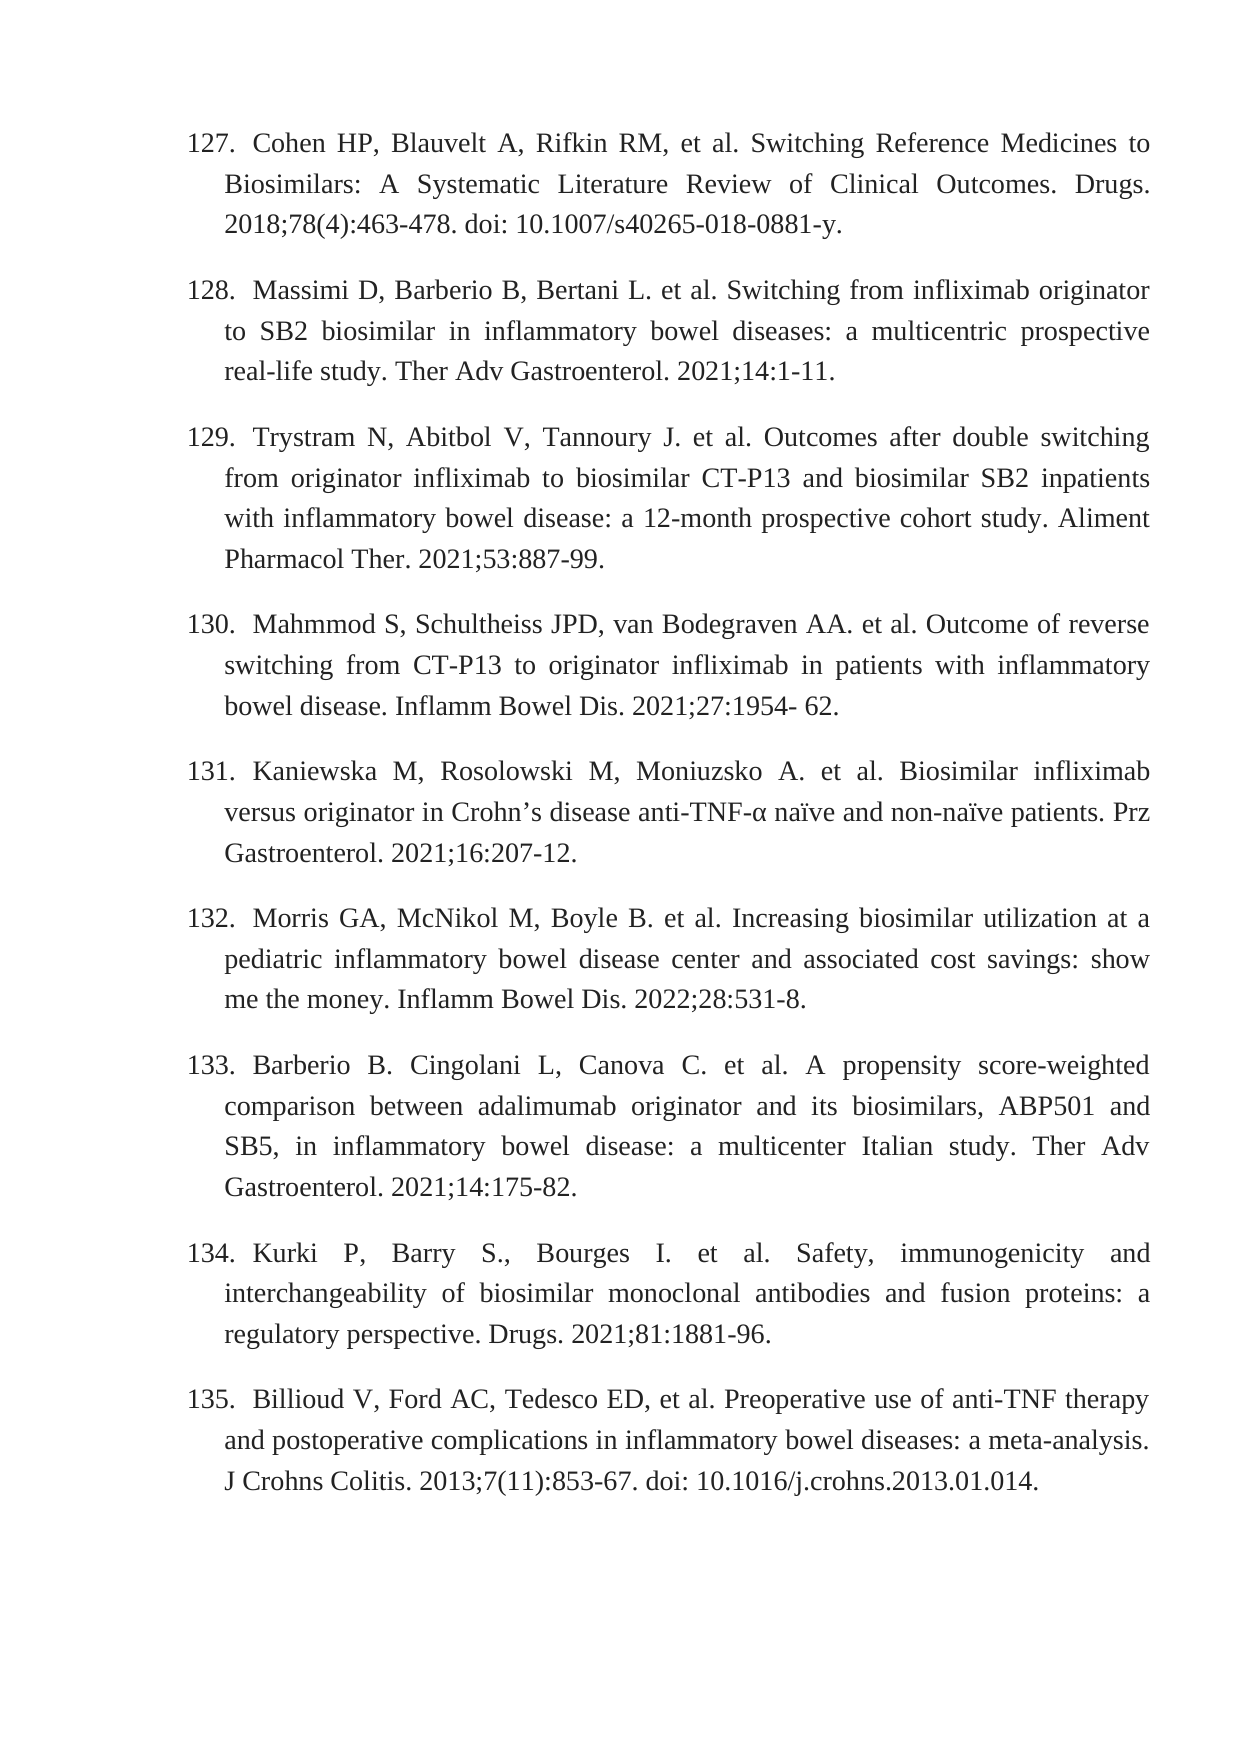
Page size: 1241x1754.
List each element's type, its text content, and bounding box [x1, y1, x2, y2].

list Trystram N, Abitbol V, Tannoury J. et al. Outcomes after double switching from originator infliximab to biosimilar CT-P13 and biosimilar SB2 inpatients with inflammatory bowel disease: a 12-month prospective cohort study. Aliment Pharmacol Ther. 2021;53:887-99. [187, 412, 1152, 574]
list Barberio B. Cingolani L, Canova C. et al. A propensity score-weighted comparison between adalimumab originator and its biosimilars, ABP501 and SB5, in inflammatory bowel disease: a multicenter Italian study. Ther Adv Gastroenterol. 2021;14:175-82. [187, 1040, 1152, 1202]
list Cohen HP, Blauvelt A, Rifkin RM, et al. Switching Reference Medicines to Biosimilars: A Systematic Literature Review of Clinical Outcomes. Drugs. 2018;78(4):463-478. doi: 10.1007/s40265-018-0881-y. [187, 118, 1152, 240]
list Kurki P, Barry S., Bourges I. et al. Safety, immunogenicity and interchangeability of biosimilar monoclonal antibodies and fusion proteins: a regulatory perspective. Drugs. 2021;81:1881-96. [187, 1227, 1152, 1349]
list Massimi D, Barberio B, Bertani L. et al. Switching from infliximab originator to SB2 biosimilar in inflammatory bowel diseases: a multicentric prospective real-life study. Ther Adv Gastroenterol. 2021;14:1-11. [187, 265, 1152, 387]
list Morris GA, McNikol M, Boyle B. et al. Increasing biosimilar utilization at a pediatric inflammatory bowel disease center and associated cost savings: show me the money. Inflamm Bowel Dis. 2022;28:531-8. [187, 893, 1152, 1015]
list Kaniewska M, Rosolowski M, Moniuzsko A. et al. Biosimilar infliximab versus originator in Crohn’s disease anti-TNF-α naïve and non-naïve patients. Prz Gastroenterol. 2021;16:207-12. [187, 746, 1152, 868]
list Mahmmod S, Schultheiss JPD, van Bodegraven AA. et al. Outcome of reverse switching from CT-P13 to originator infliximab in patients with inflammatory bowel disease. Inflamm Bowel Dis. 2021;27:1954- 62. [187, 599, 1152, 721]
list Billioud V, Ford AC, Tedesco ED, et al. Preoperative use of anti-TNF therapy and postoperative complications in inflammatory bowel diseases: a meta-analysis. J Crohns Colitis. 2013;7(11):853-67. doi: 10.1016/j.crohns.2013.01.014. [187, 1374, 1152, 1496]
